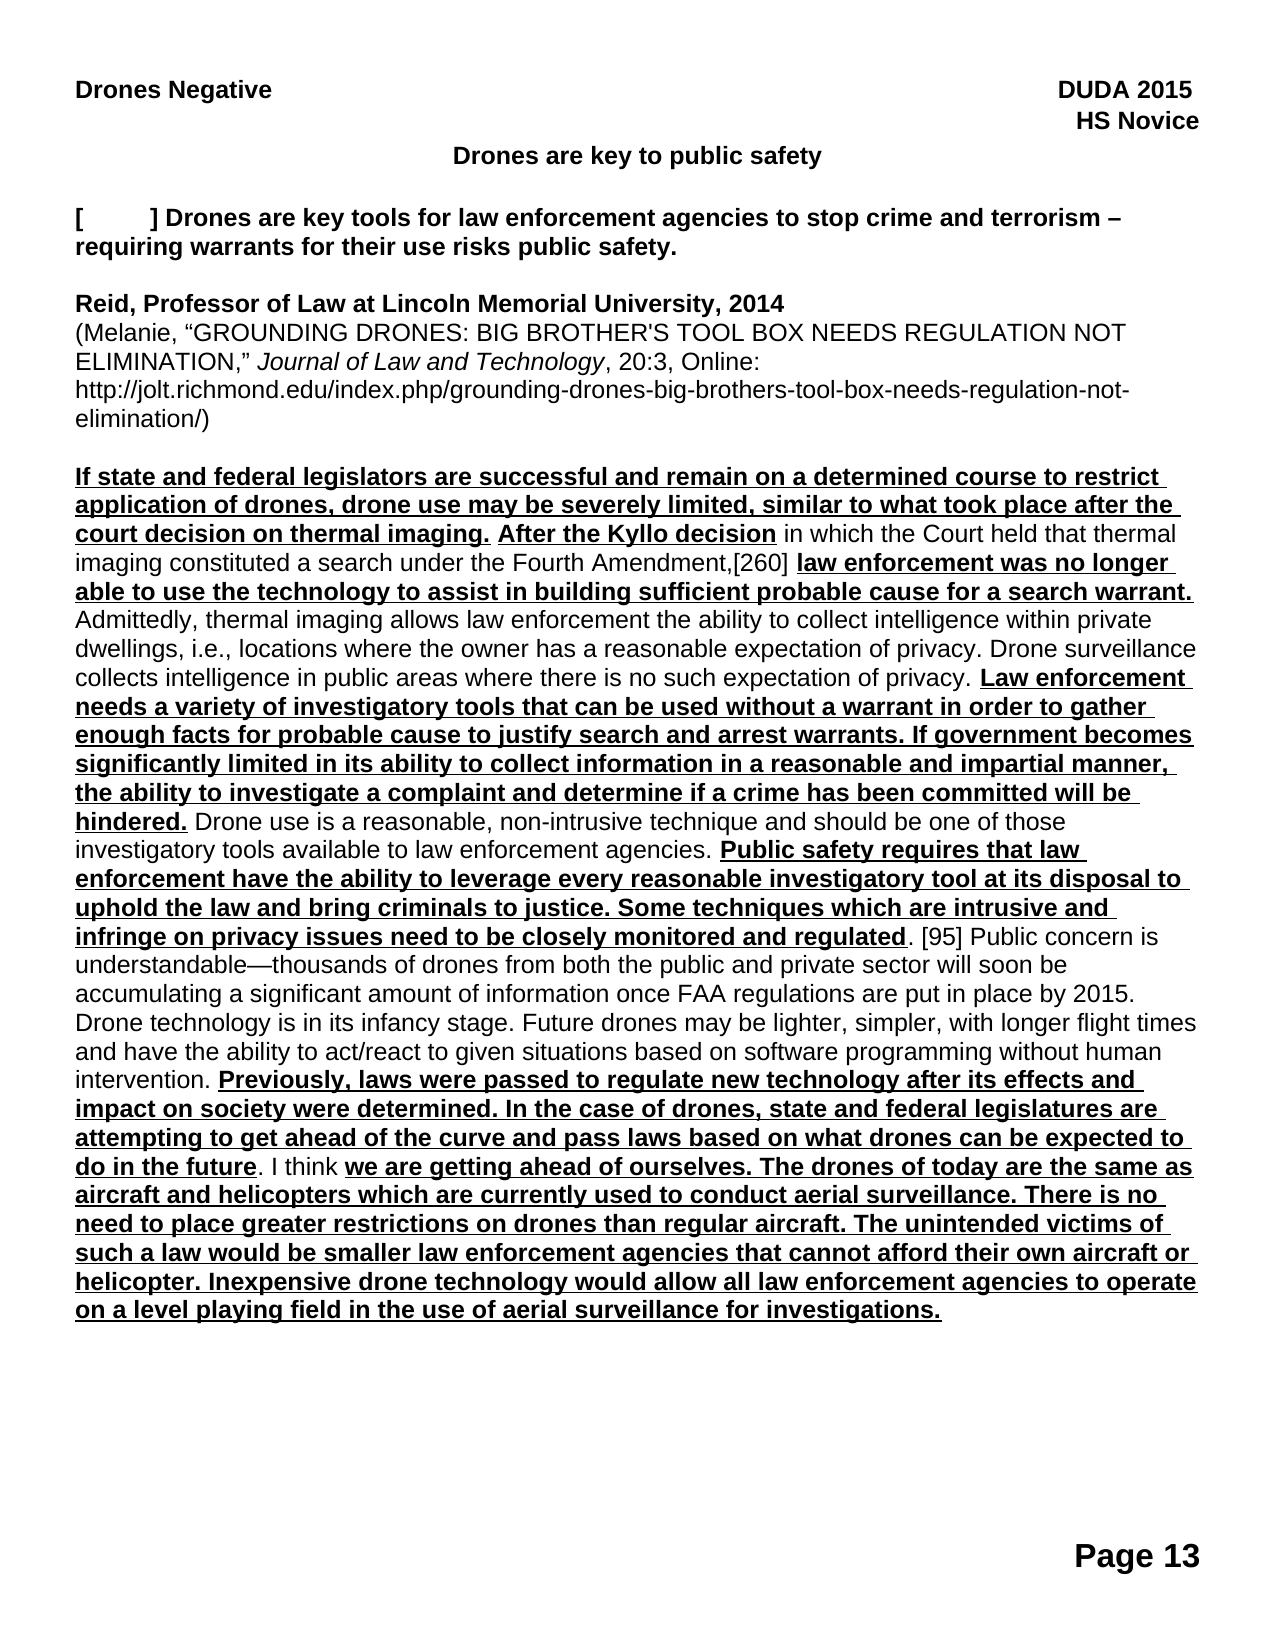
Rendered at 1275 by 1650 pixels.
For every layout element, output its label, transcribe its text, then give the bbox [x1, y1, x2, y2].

subtitle [ ] Drones are key tools for law enforcement agencies to stop crime and terrorism – requiring warrants for their use risks public safety. [75, 203, 1200, 260]
text Reid, Professor of Law at Lincoln Memorial University, 2014 [75, 289, 1200, 318]
subtitle Drones are key to public safety [75, 141, 1200, 170]
text If state and federal legislators are successful and remain on a determined course to restrict application of drones, drone use may be severely limited, similar to what took place after the court decision on thermal imaging. After the Kyllo decision in which the Court held that thermal imaging constituted a search under the Fourth Amendment,[260] law enforcement was no longer able to use the technology to assist in building sufficient probable cause for a search warrant. Admittedly, thermal imaging allows law enforcement the ability to collect intelligence within private dwellings, i.e., locations where the owner has a reasonable expectation of privacy. Drone surveillance collects intelligence in public areas where there is no such expectation of privacy. Law enforcement needs a variety of investigatory tools that can be used without a warrant in order to gather enough facts for probable cause to justify search and arrest warrants. If government becomes significantly limited in its ability to collect information in a reasonable and impartial manner, the ability to investigate a complaint and determine if a crime has been committed will be hindered. Drone use is a reasonable, non-intrusive technique and should be one of those investigatory tools available to law enforcement agencies. Public safety requires that law enforcement have the ability to leverage every reasonable investigatory tool at its disposal to uphold the law and bring criminals to justice. Some techniques which are intrusive and infringe on privacy issues need to be closely monitored and regulated. [95] Public concern is understandable—thousands of drones from both the public and private sector will soon be accumulating a significant amount of information once FAA regulations are put in place by 2015. Drone technology is in its infancy stage. Future drones may be lighter, simpler, with longer flight times and have the ability to act/react to given situations based on software programming without human intervention. Previously, laws were passed to regulate new technology after its effects and impact on society were determined. In the case of drones, state and federal legislatures are attempting to get ahead of the curve and pass laws based on what drones can be expected to do in the future. I think we are getting ahead of ourselves. The drones of today are the same as aircraft and helicopters which are currently used to conduct aerial surveillance. There is no need to place greater restrictions on drones than regular aircraft. The unintended victims of such a law would be smaller law enforcement agencies that cannot afford their own aircraft or helicopter. Inexpensive drone technology would allow all law enforcement agencies to operate on a level playing field in the use of aerial surveillance for investigations. [75, 462, 1200, 1324]
text (Melanie, “GROUNDING DRONES: BIG BROTHER'S TOOL BOX NEEDS REGULATION NOT ELIMINATION,” Journal of Law and Technology, 20:3, Online: http://jolt.richmond.edu/index.php/grounding-drones-big-brothers-tool-box-needs-regulation-not-elimination/) [75, 318, 1200, 433]
